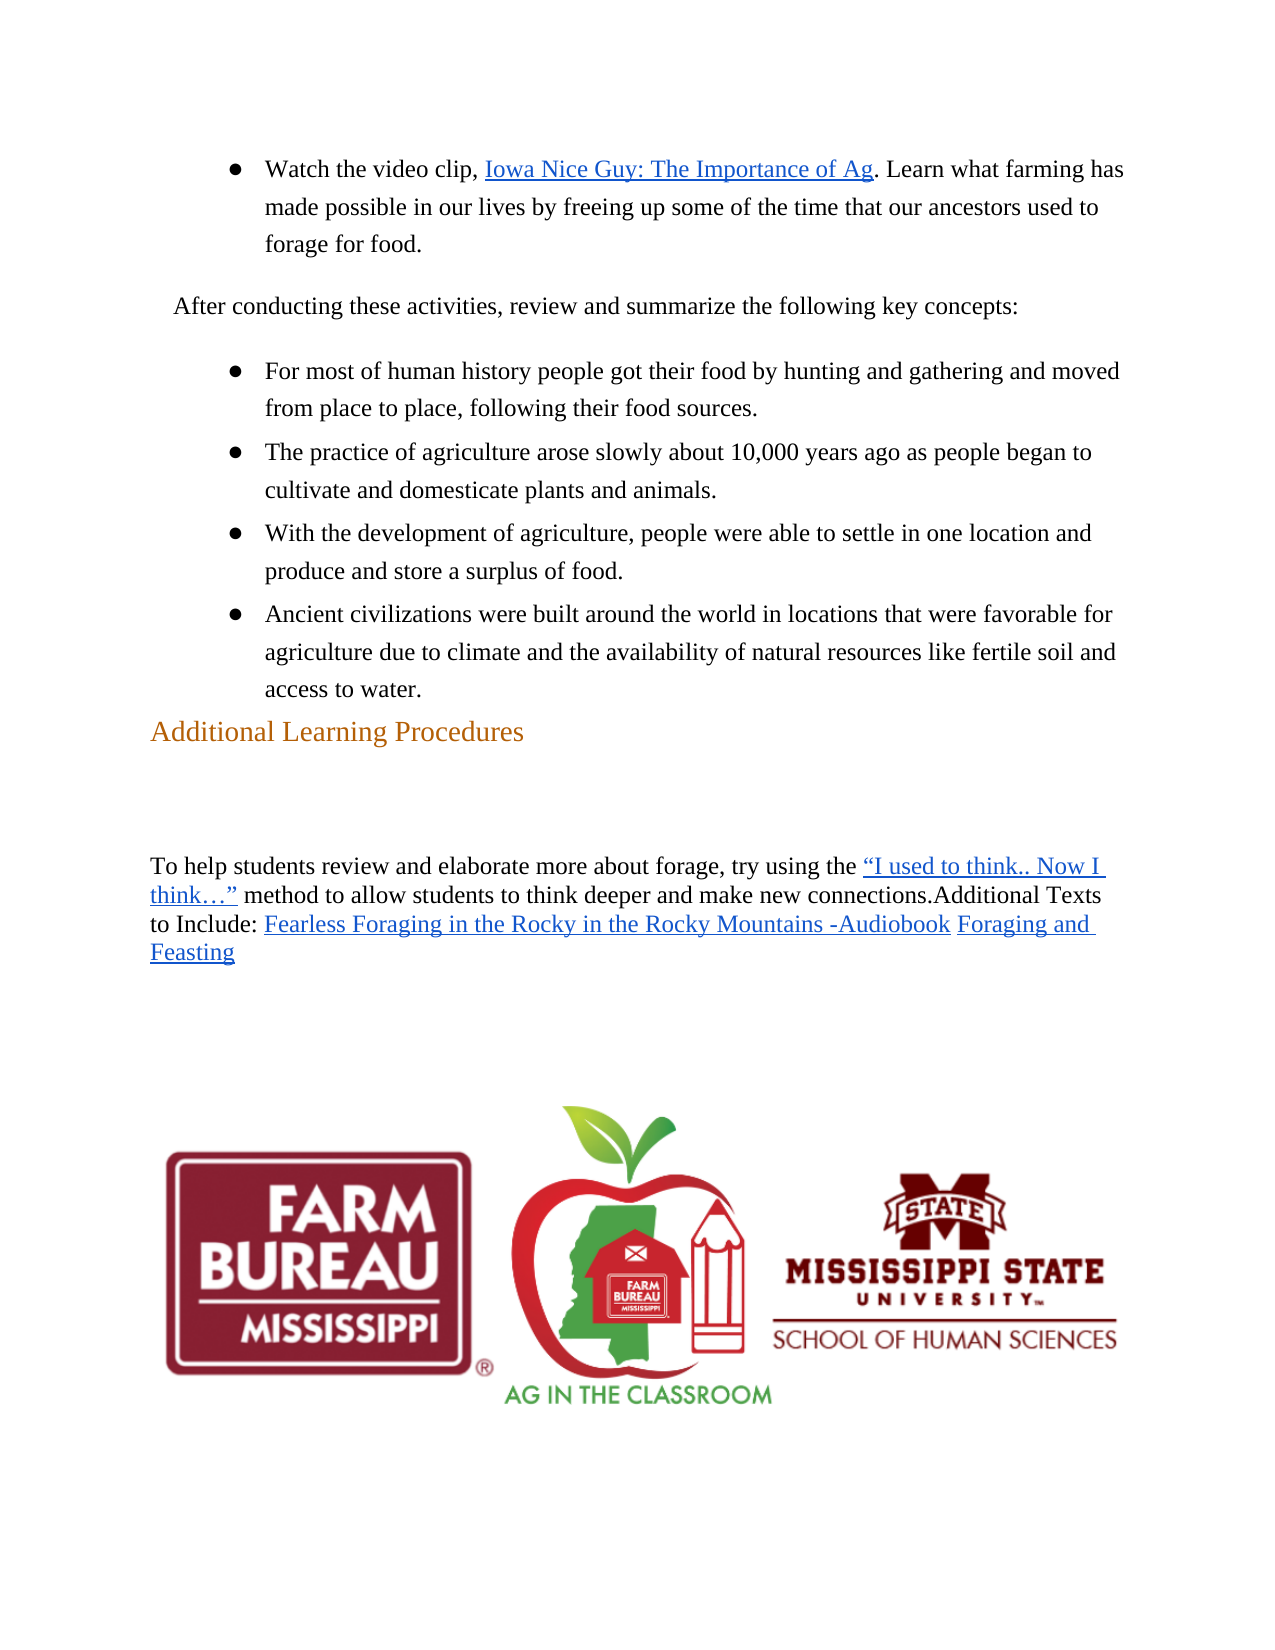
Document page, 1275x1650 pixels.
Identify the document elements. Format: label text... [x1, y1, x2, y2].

list Watch the video clip, Iowa Nice Guy: The Importance of Ag. Learn what farming has made possible in our lives by freeing up some of the time that our ancestors used to forage for food. [227, 150, 1125, 260]
text After conducting these activities, review and summarize the following key concepts: [173, 291, 1125, 320]
list For most of human history people got their food by hunting and gathering and moved from place to place, following their food sources. [227, 352, 1125, 424]
picture [150, 1093, 1125, 1418]
text To help students review and elaborate more about forage, try using the “I used to think.. Now I think…” method to allow students to think deeper and make new connections.Additional Texts to Include: Fearless Foraging in the Rocky in the Rocky Mountains -Audiobook Foraging and Feasting [150, 851, 1125, 966]
text Additional Learning Procedures [150, 714, 1125, 747]
list The practice of agriculture arose slowly about 10,000 years ago as people began to cultivate and domesticate plants and animals. [227, 433, 1125, 506]
list With the development of agriculture, people were able to settle in one location and produce and store a surplus of food. [227, 514, 1125, 587]
list Ancient civilizations were built around the world in locations that were favorable for agriculture due to climate and the availability of natural resources like fertile soil and access to water. [227, 595, 1125, 705]
